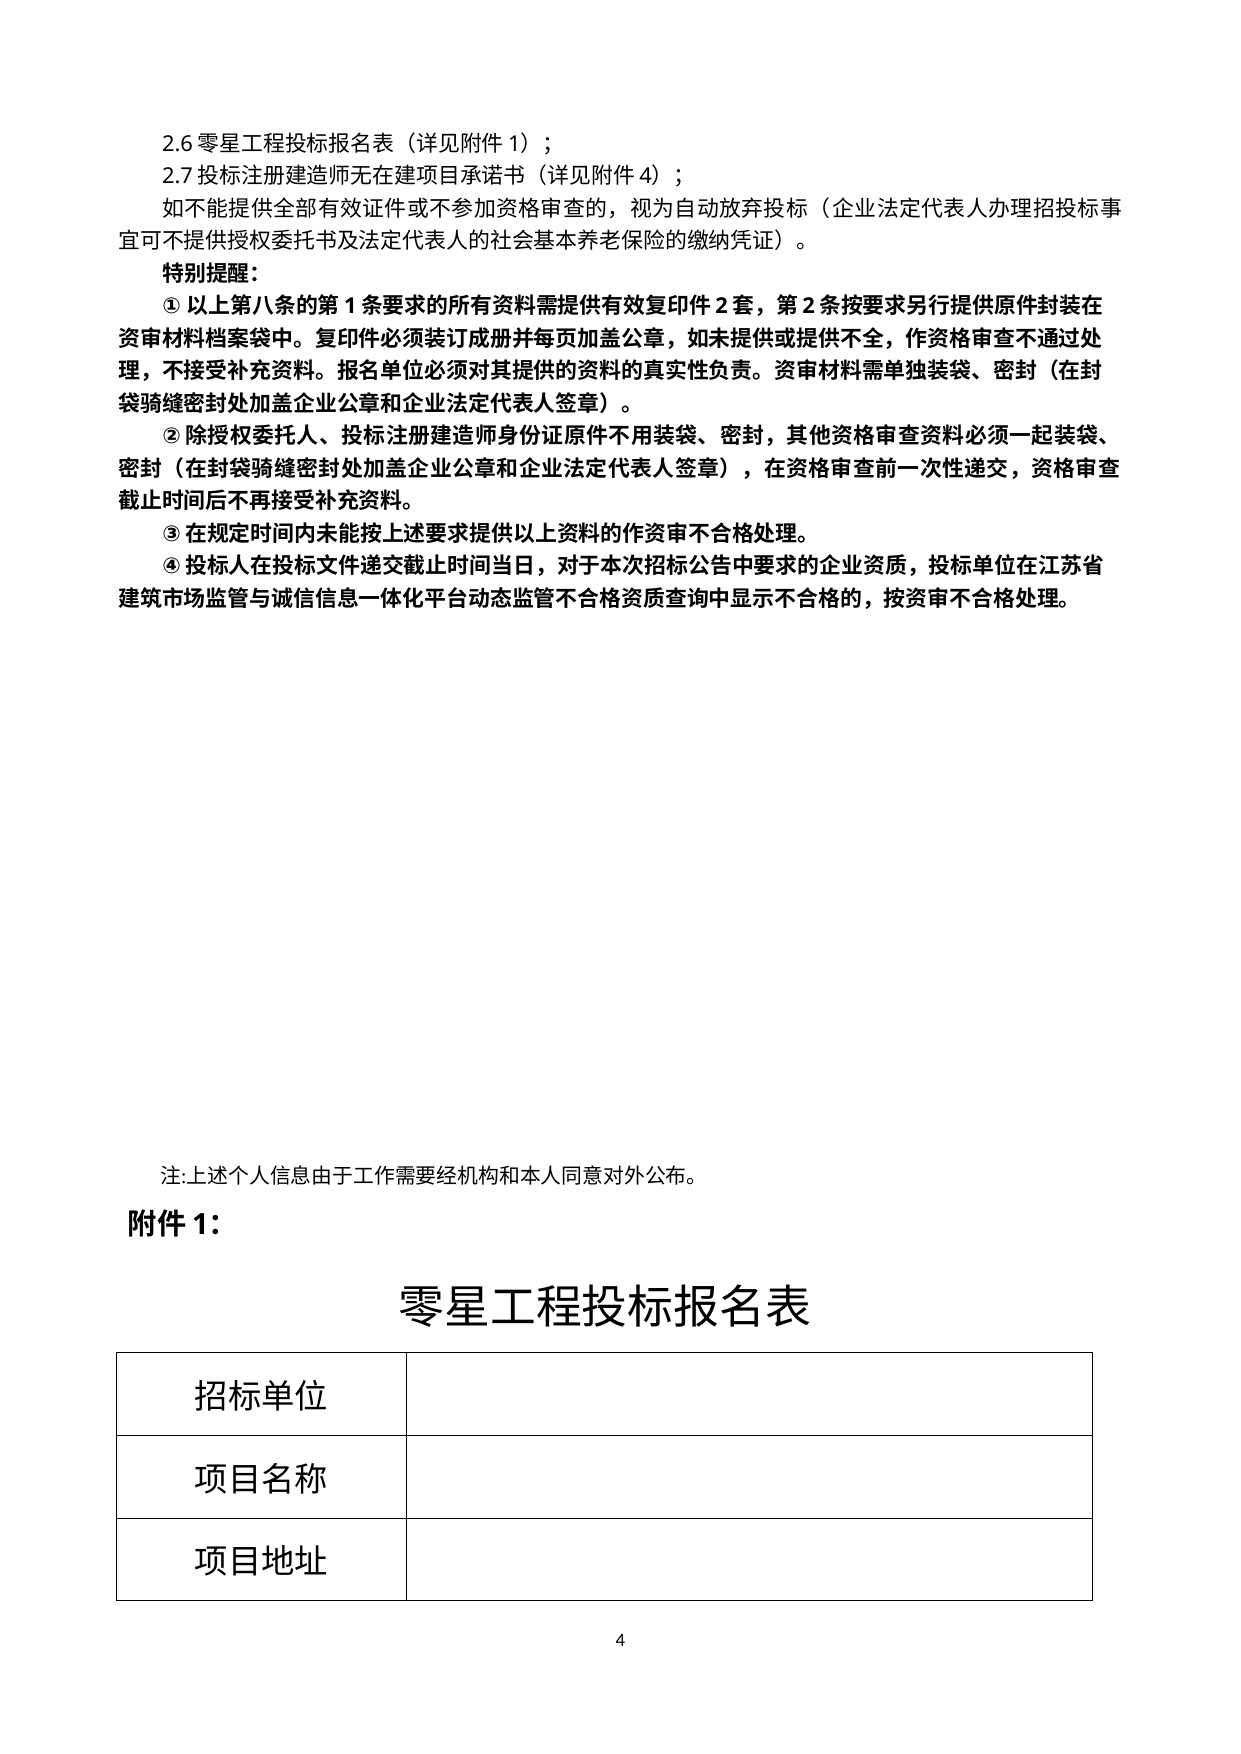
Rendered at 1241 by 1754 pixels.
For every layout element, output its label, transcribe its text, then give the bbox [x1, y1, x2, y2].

table_header 附件1： 零星工程投标报名表 [116, 1190, 1093, 1352]
text ① 以上第八条的第1条要求的所有资料需提供有效复印件2套，第2条按要求另行提供原件封装在资审材料档案袋中。复印件必须装订成册并每页加盖公章，如未提供或提供不全，作资格审查不通过处理，不接受补充资料。报名单位必须对其提供的资料的真实性负责。资审材料需单独装袋、密封（在封袋骑缝密封处加盖企业公章和企业法定代表人签章）。 [118, 288, 1122, 418]
text 如不能提供全部有效证件或不参加资格审查的，视为自动放弃投标（企业法定代表人办理招投标事宜可不提供授权委托书及法定代表人的社会基本养老保险的缴纳凭证）。 [118, 190, 1122, 255]
text ③在规定时间内未能按上述要求提供以上资料的作资审不合格处理。 [118, 515, 1122, 548]
table_cell 项目名称 [117, 1436, 406, 1517]
text 2.7投标注册建造师无在建项目承诺书（详见附件4）； [118, 158, 1122, 190]
table_cell [407, 1436, 1092, 1517]
table_cell 项目地址 [117, 1519, 406, 1600]
table_cell 招标单位 [117, 1353, 406, 1435]
text 注:上述个人信息由于工作需要经机构和本人同意对外公布。 [118, 1160, 1122, 1189]
text ④投标人在投标文件递交截止时间当日，对于本次招标公告中要求的企业资质，投标单位在江苏省建筑市场监管与诚信信息一体化平台动态监管不合格资质查询中显示不合格的，按资审不合格处理。 [118, 548, 1122, 613]
text 2.6零星工程投标报名表（详见附件1）； [118, 125, 1122, 158]
table_cell [407, 1353, 1092, 1435]
text 特别提醒： [118, 255, 1122, 288]
text ②除授权委托人、投标注册建造师身份证原件不用装袋、密封，其他资格审查资料必须一起装袋、密封（在封袋骑缝密封处加盖企业公章和企业法定代表人签章），在资格审查前一次性递交，资格审查截止时间后不再接受补充资料。 [118, 418, 1122, 515]
table_cell [407, 1519, 1092, 1600]
